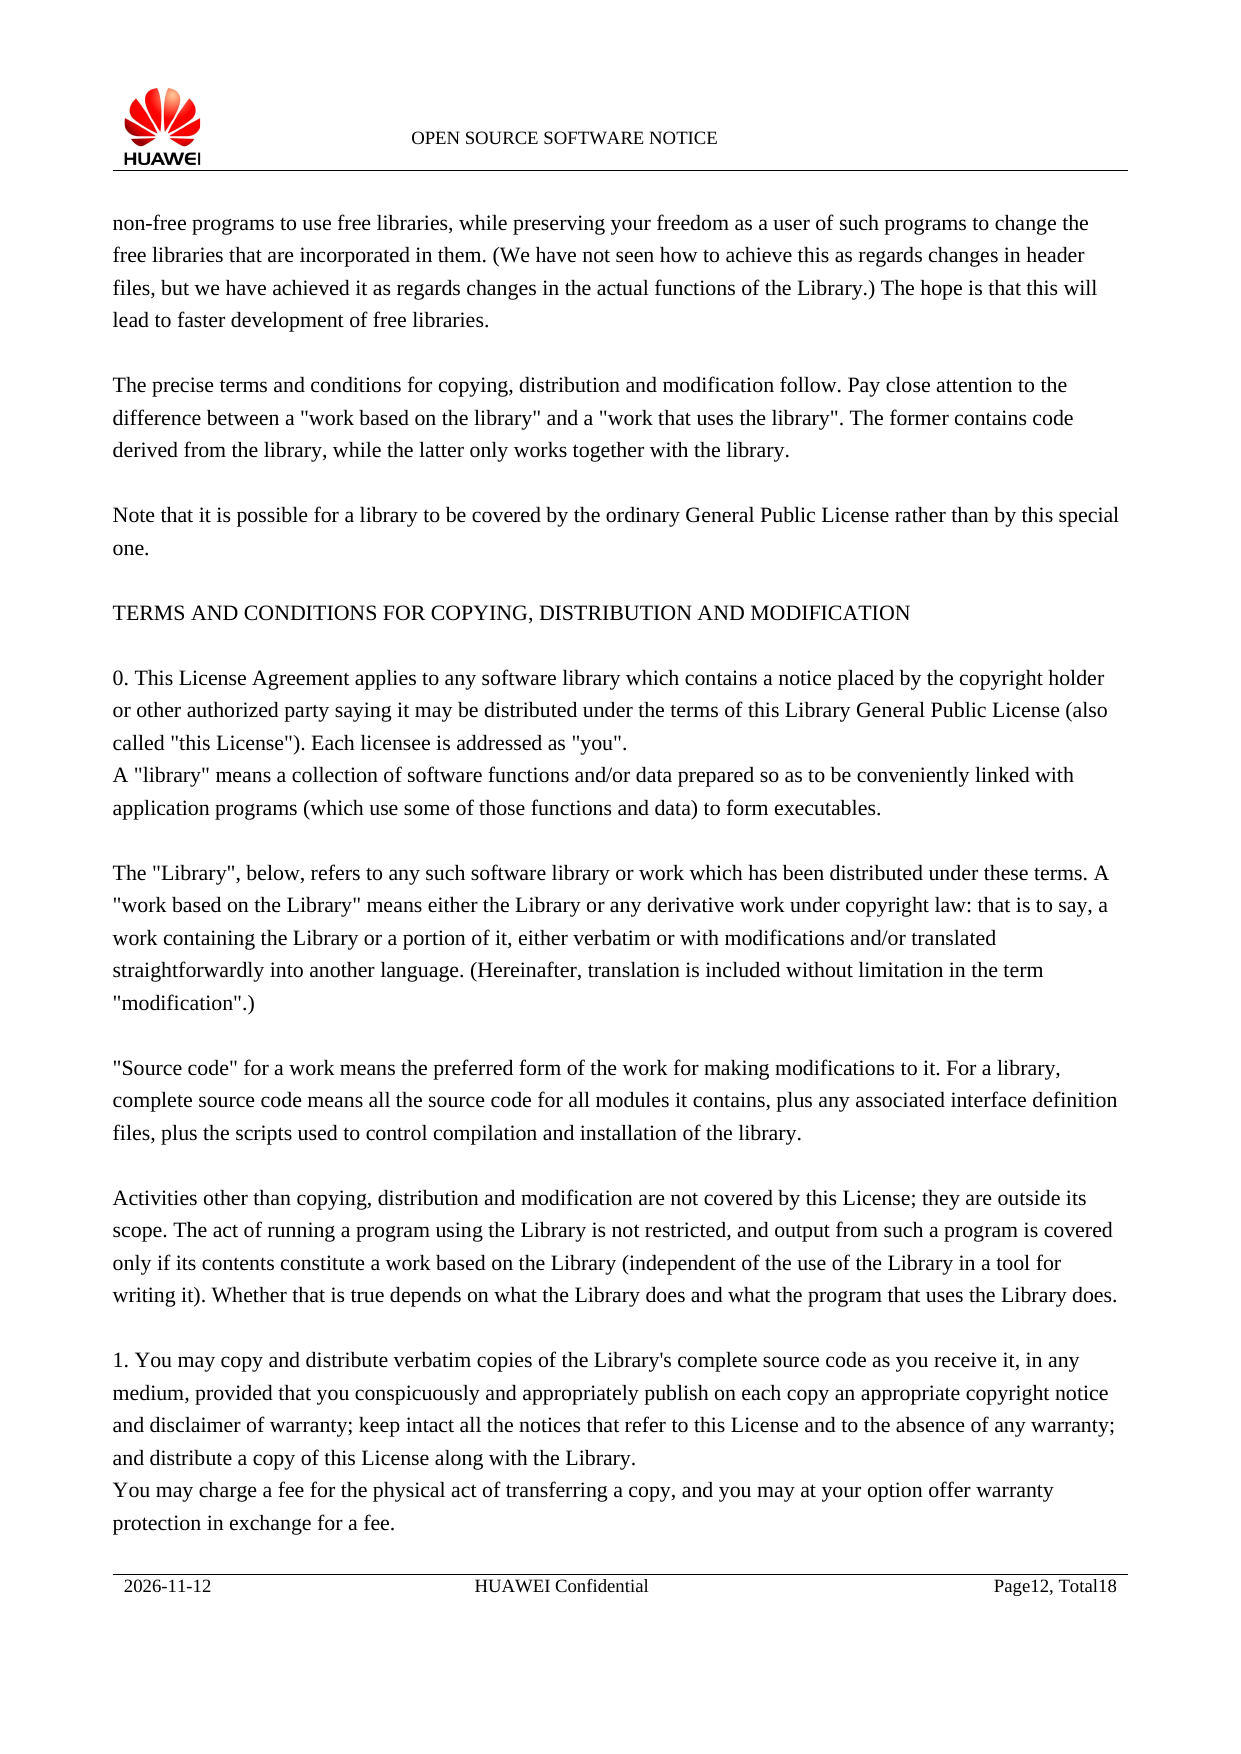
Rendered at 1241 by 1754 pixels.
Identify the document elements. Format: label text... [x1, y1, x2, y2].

picture [124, 88, 201, 165]
